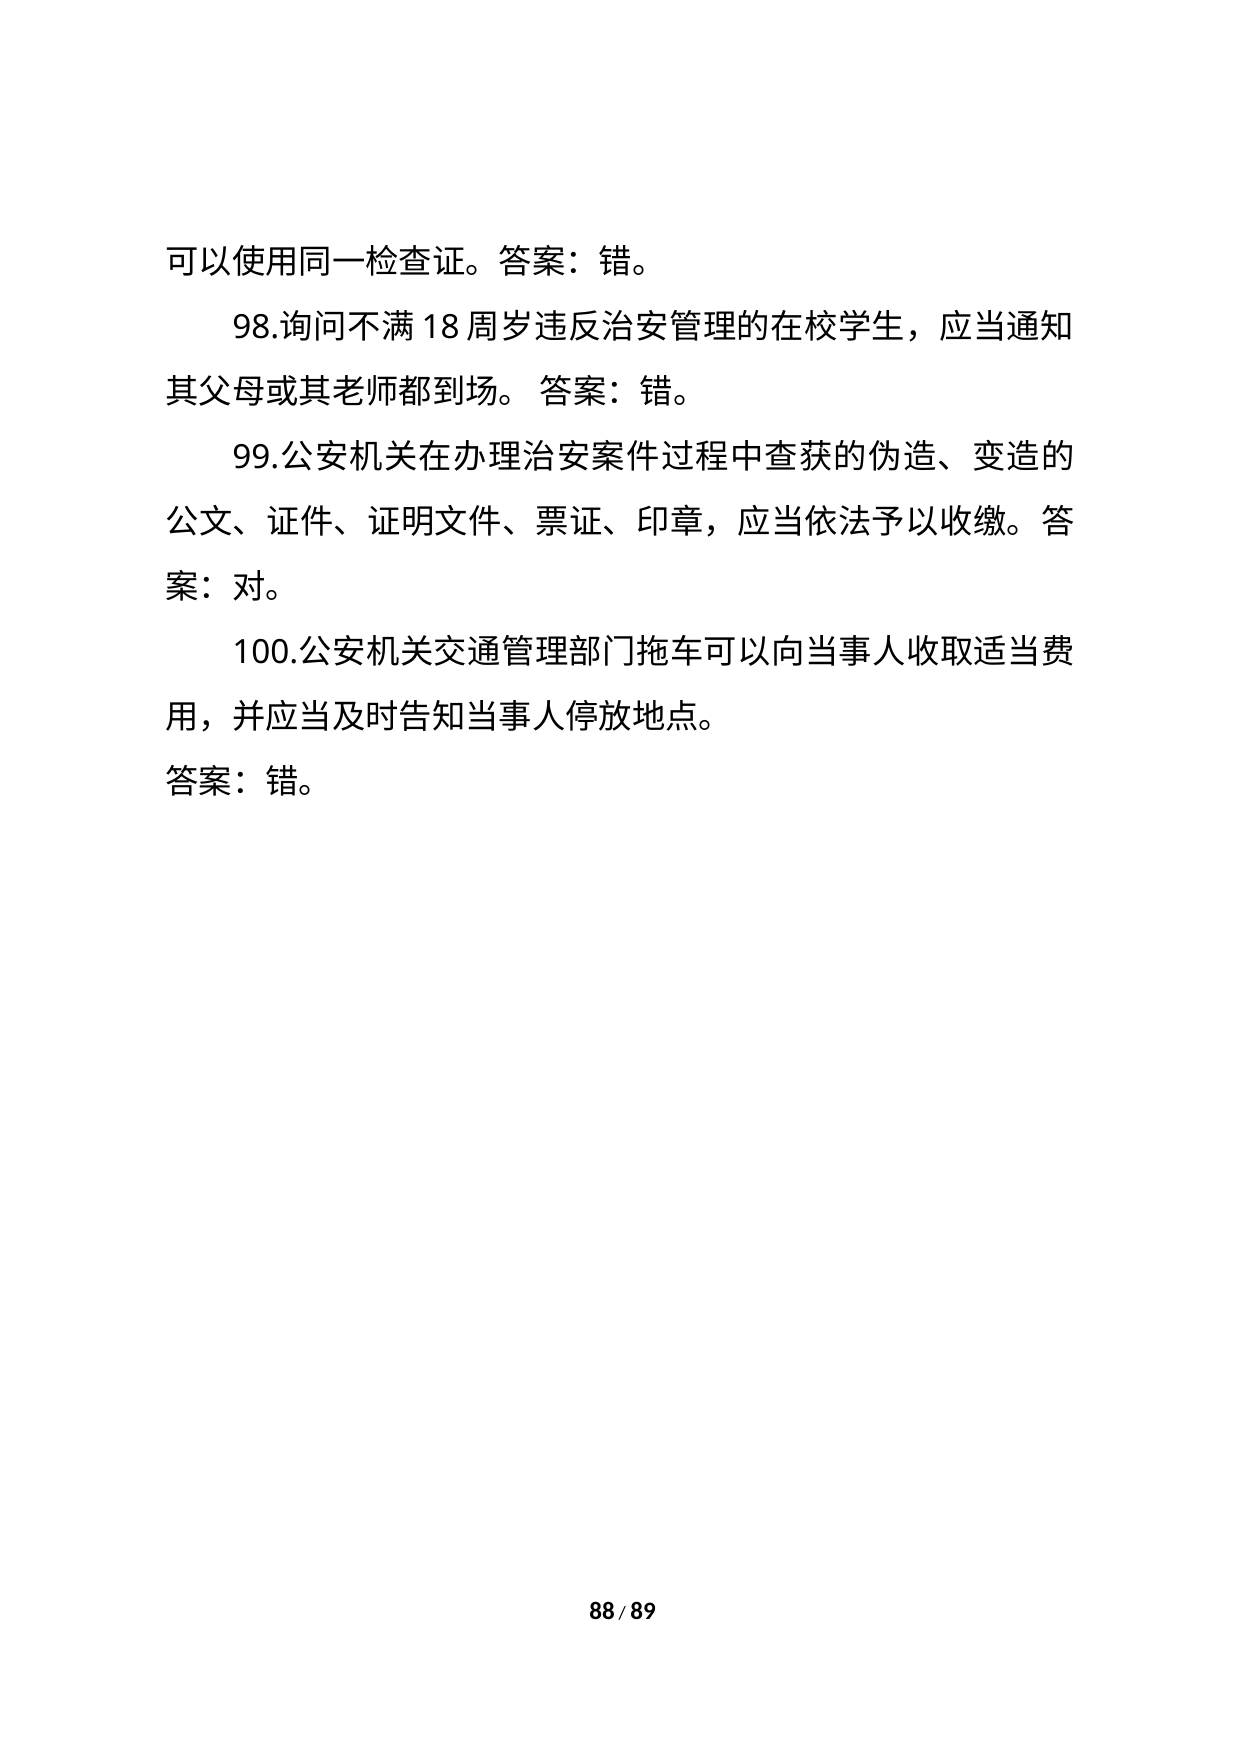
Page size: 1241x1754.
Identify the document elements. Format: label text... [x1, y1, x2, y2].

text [165, 227, 1075, 292]
text 答案：错。 [165, 747, 1075, 812]
text 99.公安机关在办理治安案件过程中查获的伪造、变造的公文、证件、证明文件、票证、印章，应当依法予以收缴。答案：对。 [165, 422, 1075, 617]
text 100.公安机关交通管理部门拖车可以向当事人收取适当费用，并应当及时告知当事人停放地点。 [165, 617, 1075, 747]
text 98.询问不满18周岁违反治安管理的在校学生，应当通知其父母或其老师都到场。 答案：错。 [165, 292, 1075, 422]
